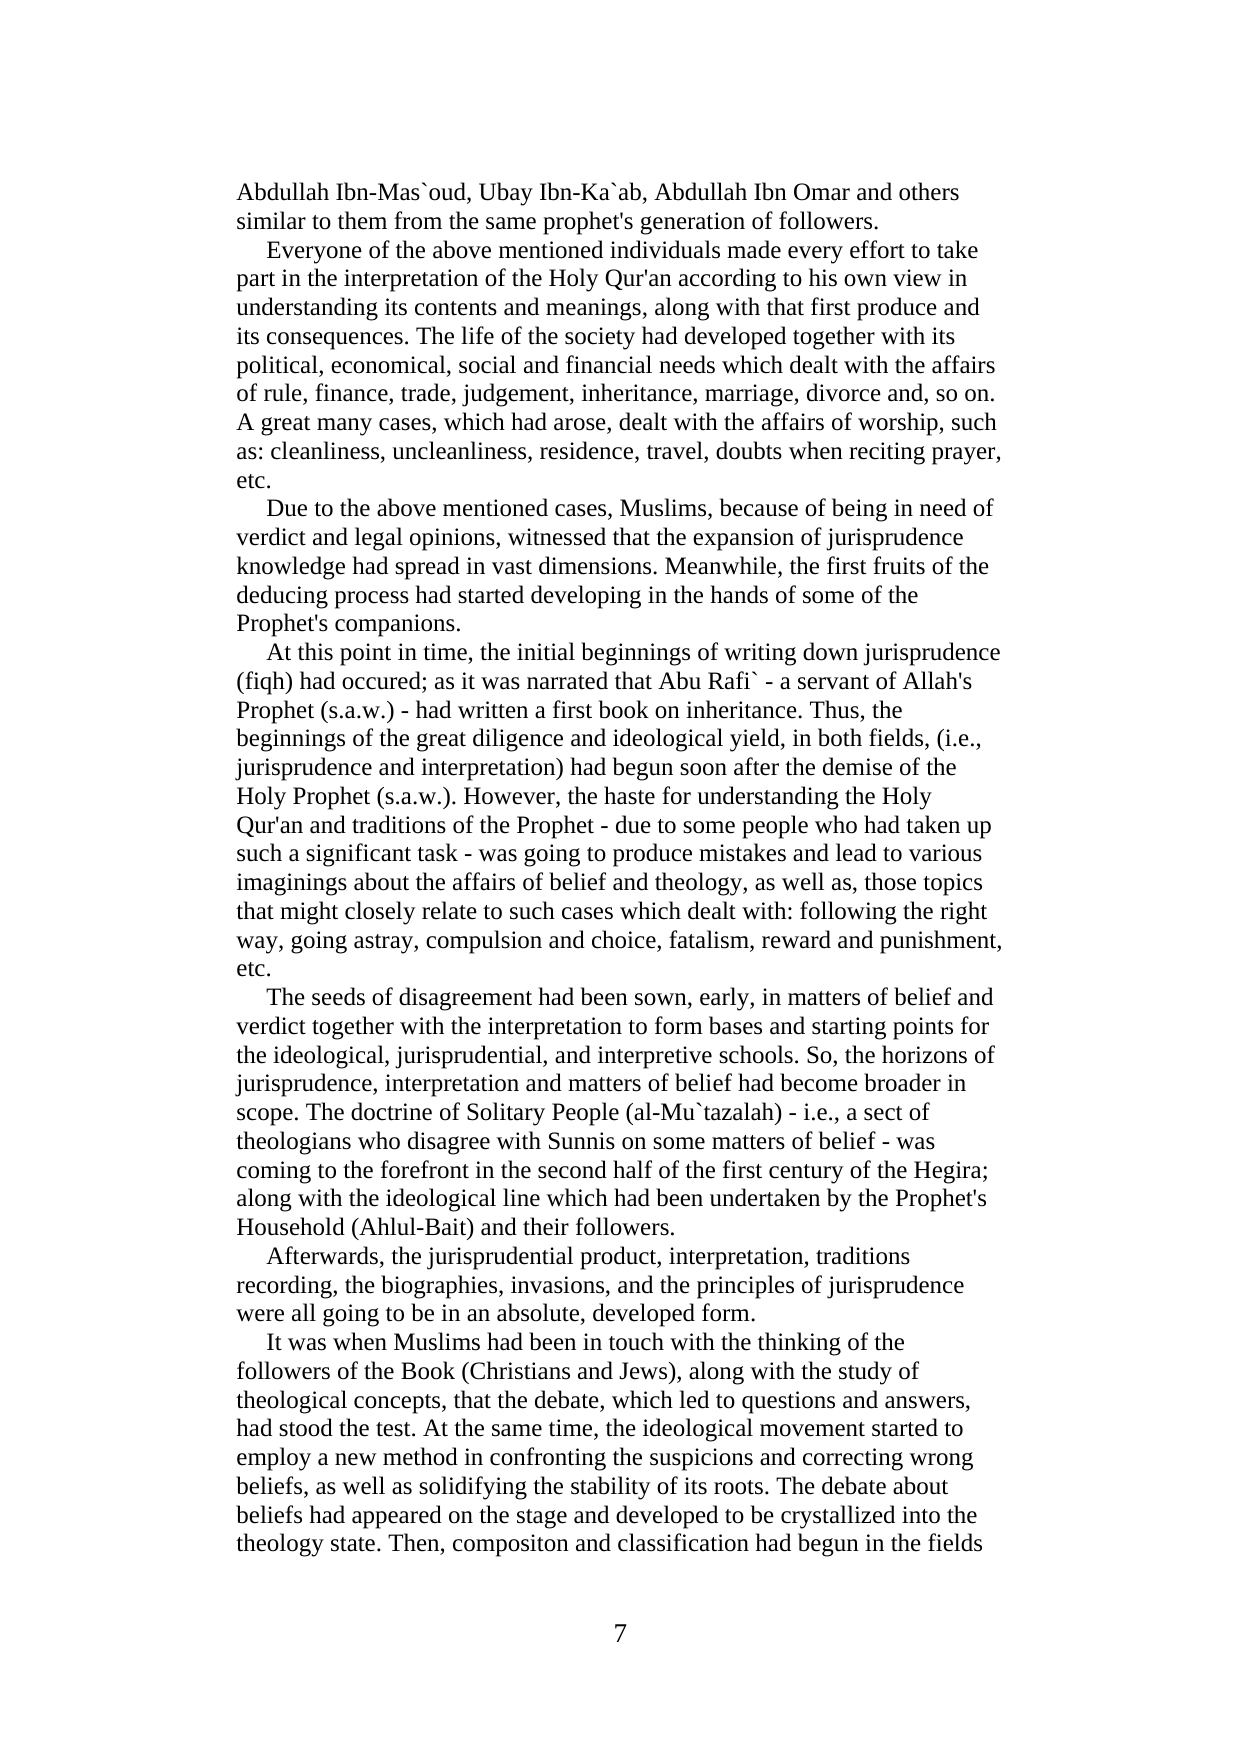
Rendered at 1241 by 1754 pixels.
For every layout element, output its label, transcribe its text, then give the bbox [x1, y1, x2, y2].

text Afterwards, the jurisprudential product, interpretation, traditions recording, the biographies, invasions, and the principles of jurisprudence were all going to be in an absolute, developed form. [236, 1241, 1004, 1327]
text Everyone of the above mentioned individuals made every effort to take part in the interpretation of the Holy Qur'an according to his own view in understanding its contents and meanings, along with that first produce and its consequences. The life of the society had developed together with its political, economical, social and financial needs which dealt with the affairs of rule, finance, trade, judgement, inheritance, marriage, divorce and, so on. A great many cases, which had arose, dealt with the affairs of worship, such as: cleanliness, uncleanliness, residence, travel, doubts when reciting prayer, etc. [236, 235, 1004, 493]
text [236, 177, 1004, 235]
text At this point in time, the initial beginnings of writing down jurisprudence (fiqh) had occured; as it was narrated that Abu Rafi` - a servant of Allah's Prophet (s.a.w.) - had written a first book on inheritance. Thus, the beginnings of the great diligence and ideological yield, in both fields, (i.e., jurisprudence and interpretation) had begun soon after the demise of the Holy Prophet (s.a.w.). However, the haste for understanding the Holy Qur'an and traditions of the Prophet - due to some people who had taken up such a significant task - was going to produce mistakes and lead to various imaginings about the affairs of belief and theology, as well as, those topics that might closely relate to such cases which dealt with: following the right way, going astray, compulsion and choice, fatalism, reward and punishment, etc. [236, 637, 1004, 982]
text The seeds of disagreement had been sown, early, in matters of belief and verdict together with the interpretation to form bases and starting points for the ideological, jurisprudential, and interpretive schools. So, the horizons of jurisprudence, interpretation and matters of belief had become broader in scope. The doctrine of Solitary People (al-Mu`tazalah) - i.e., a sect of theologians who disagree with Sunnis on some matters of belief - was coming to the forefront in the second half of the first century of the Hegira; along with the ideological line which had been undertaken by the Prophet's Household (Ahlul-Bait) and their followers. [236, 982, 1004, 1241]
text Due to the above mentioned cases, Muslims, because of being in need of verdict and legal opinions, witnessed that the expansion of jurisprudence knowledge had spread in vast dimensions. Meanwhile, the first fruits of the deducing process had started developing in the hands of some of the Prophet's companions. [236, 493, 1004, 637]
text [236, 1327, 1004, 1557]
